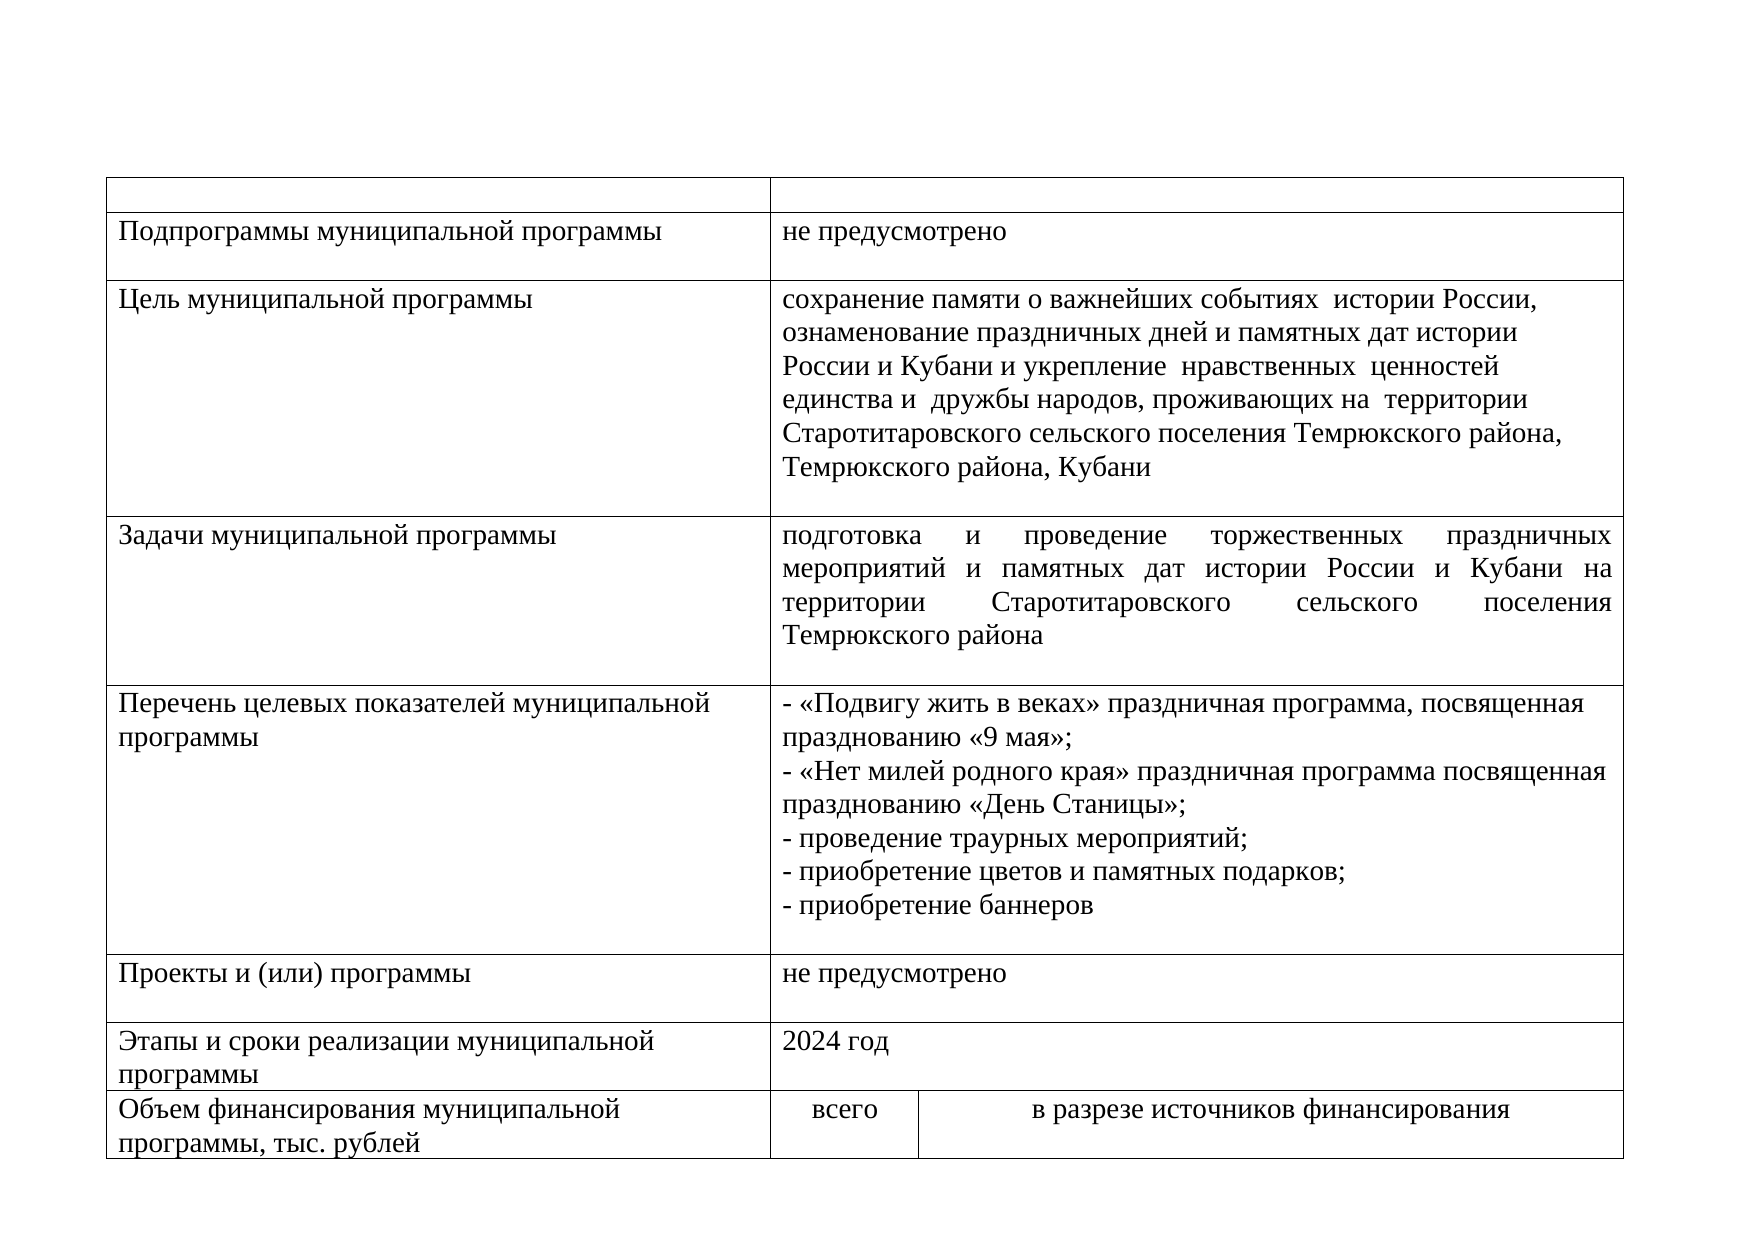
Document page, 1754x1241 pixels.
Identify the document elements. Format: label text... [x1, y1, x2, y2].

table_cell в разрезе источников финансирования [919, 1091, 1623, 1158]
table_cell не предусмотрено [771, 213, 1623, 280]
table_cell Подпрограммы муниципальной программы [107, 213, 770, 280]
table_cell Этапы и сроки реализации муниципальной программы [107, 1023, 770, 1090]
table_cell Цель муниципальной программы [107, 281, 770, 516]
table_cell Перечень целевых показателей муниципальной программы [107, 686, 770, 954]
table_cell подготовка и проведение торжественных праздничных мероприятий и памятных дат истории России и Кубани на территории Старотитаровского сельского поселения Темрюкского района [771, 517, 1623, 684]
table_cell всего [771, 1091, 918, 1158]
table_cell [771, 178, 1623, 212]
table_cell Задачи муниципальной программы [107, 517, 770, 684]
table_cell Объем финансирования муниципальной программы, тыс. рублей [107, 1091, 770, 1158]
table_cell сохранение памяти о важнейших событиях истории России, ознаменование праздничных дней и памятных дат истории России и Кубани и укрепление нравственных ценностей единства и дружбы народов, проживающих на территории Старотитаровского сельского поселения Темрюкского района, Темрюкского района, Кубани [771, 281, 1623, 516]
table_cell - «Подвигу жить в веках» праздничная программа, посвященная празднованию «9 мая»; - «Нет милей родного края» праздничная программа посвященная празднованию «День Станицы»; - проведение траурных мероприятий; - приобретение цветов и памятных подарков; - приобретение баннеров [771, 686, 1623, 954]
table_cell 2024 год [771, 1023, 1623, 1090]
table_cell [107, 178, 770, 212]
table_cell не предусмотрено [771, 955, 1623, 1022]
table_cell Проекты и (или) программы [107, 955, 770, 1022]
